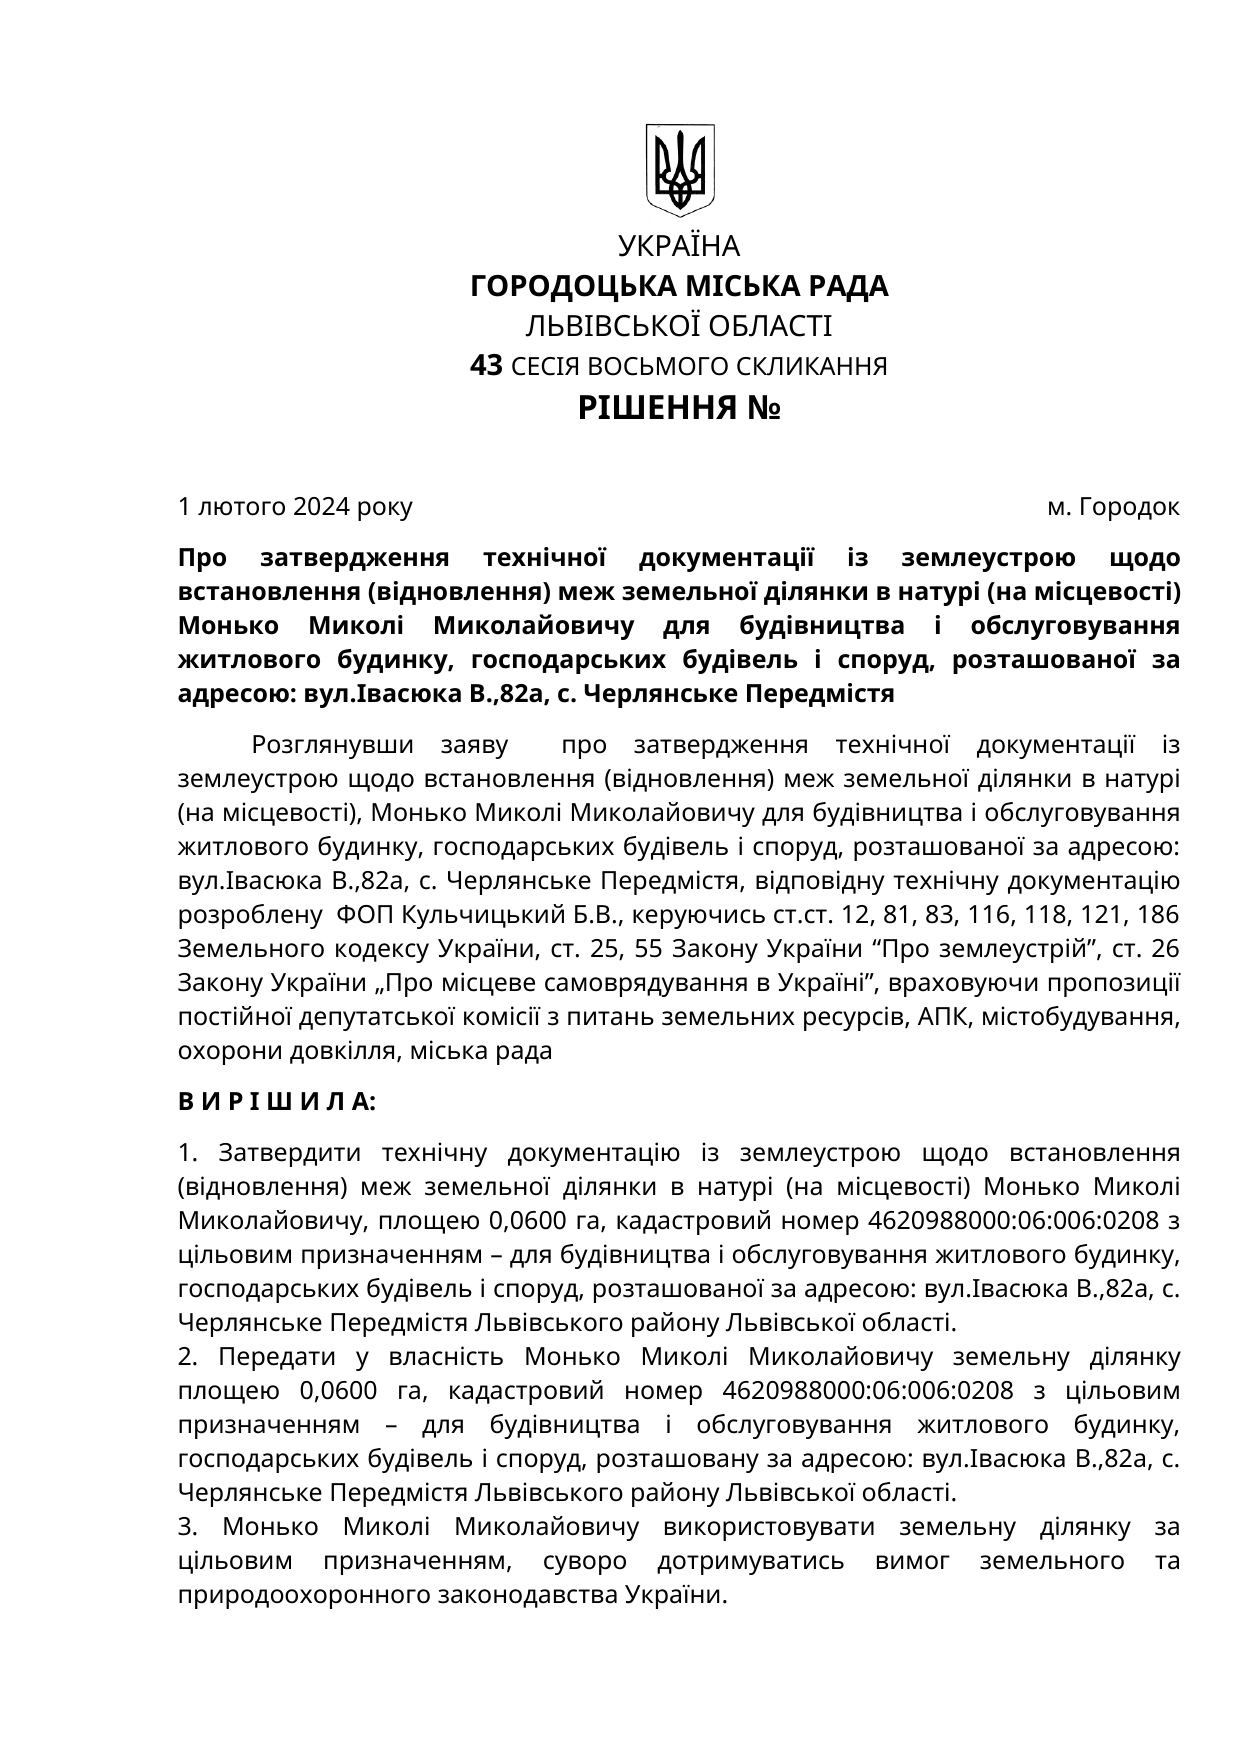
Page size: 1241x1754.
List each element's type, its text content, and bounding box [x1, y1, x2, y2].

text 43 сесія восьмого скликання [177, 344, 1181, 384]
text ЛЬВІВСЬКОЇ ОБЛАСТІ [177, 305, 1181, 344]
text 1. Затвердити технічну документацію із землеустрою щодо встановлення (відновлення) меж земельної ділянки в натурі (на місцевості) Монько Миколі Миколайовичу, площею 0,0600 га, кадастровий номер 4620988000:06:006:0208 з цільовим призначенням – для будівництва і обслуговування житлового будинку, господарських будівель і споруд, розташованої за адресою: вул.Івасюка В.,82а, с. Черлянське Передмістя Львівського району Львівської області. [177, 1134, 1182, 1339]
text РІШЕННЯ № [177, 384, 1181, 429]
picture [633, 118, 726, 222]
text Про затвердження технічної документації із землеустрою щодо встановлення (відновлення) меж земельної ділянки в натурі (на місцевості) Монько Миколі Миколайовичу для будівництва і обслуговування житлового будинку, господарських будівель і споруд, розташованої за адресою: вул.Івасюка В.,82а, с. Черлянське Передмістя [177, 539, 1182, 709]
text УКРАЇНА [177, 225, 1181, 265]
text 2. Передати у власність Монько Миколі Миколайовичу земельну ділянку площею 0,0600 га, кадастровий номер 4620988000:06:006:0208 з цільовим призначенням – для будівництва і обслуговування житлового будинку, господарських будівель і споруд, розташовану за адресою: вул.Івасюка В.,82а, с. Черлянське Передмістя Львівського району Львівської області. [177, 1339, 1182, 1509]
text 3. Монько Миколі Миколайовичу використовувати земельну ділянку за цільовим призначенням, суворо дотримуватись вимог земельного та природоохоронного законодавства України. [177, 1509, 1182, 1611]
text В И Р І Ш И Л А: [177, 1083, 1182, 1118]
text 1 лютого 2024 року м. Городок [177, 488, 1181, 523]
text Розглянувши заяву про затвердження технічної документації із землеустрою щодо встановлення (відновлення) меж земельної ділянки в натурі (на місцевості), Монько Миколі Миколайовичу для будівництва і обслуговування житлового будинку, господарських будівель і споруд, розташованої за адресою: вул.Івасюка В.,82а, с. Черлянське Передмістя, відповідну технічну документацію розроблену ФОП Кульчицький Б.В., керуючись ст.ст. 12, 81, 83, 116, 118, 121, 186 Земельного кодексу України, ст. 25, 55 Закону України “Про землеустрій”, ст. 26 Закону України „Про місцеве самоврядування в Україні”, враховуючи пропозиції постійної депутатської комісії з питань земельних ресурсів, АПК, містобудування, охорони довкілля, міська рада [177, 726, 1182, 1067]
text ГОРОДОЦЬКА МІСЬКА РАДА [177, 265, 1181, 305]
